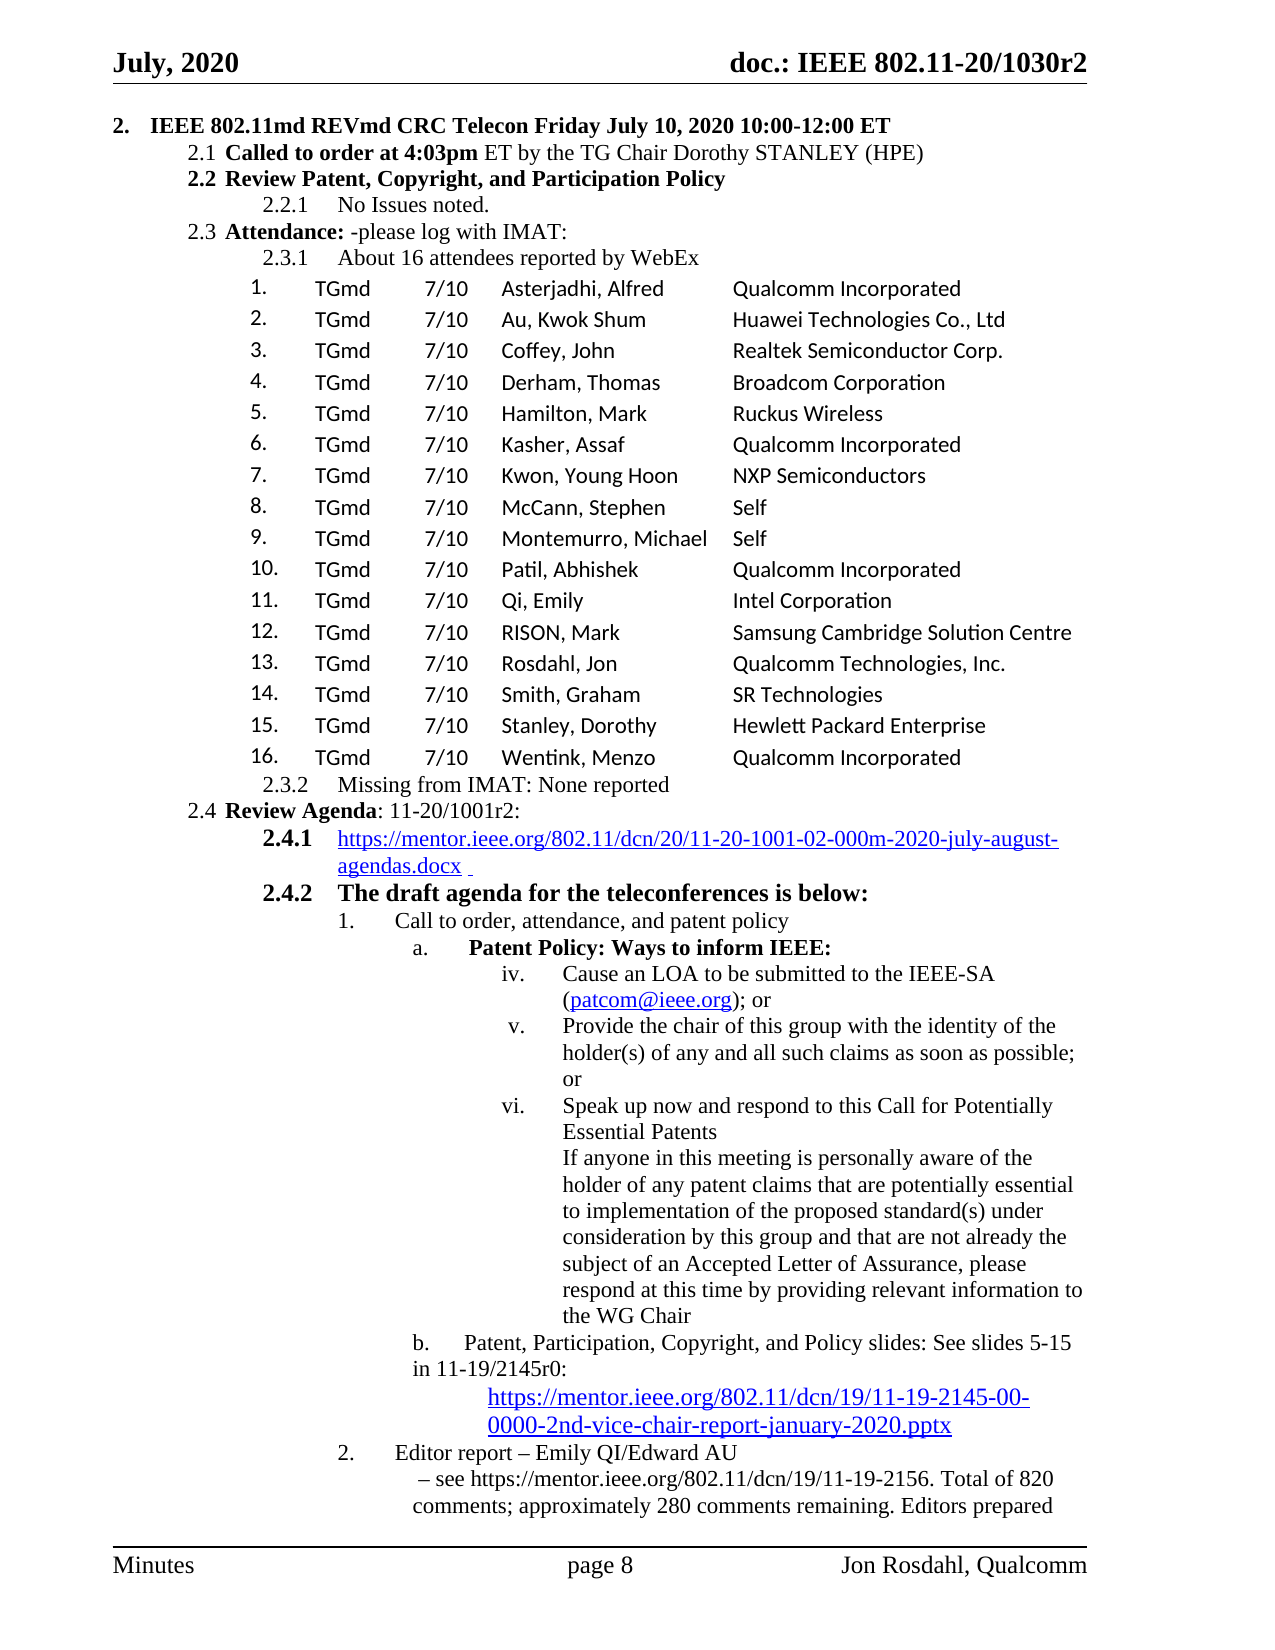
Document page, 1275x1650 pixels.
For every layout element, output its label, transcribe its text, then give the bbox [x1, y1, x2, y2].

list Attendance: -please log with IMAT: [187, 218, 1087, 244]
table_cell RISON, Mark [500, 614, 731, 646]
table_cell Huawei Technologies Co., Ltd [731, 302, 1087, 333]
table_cell Stanley, Dorothy [500, 708, 731, 739]
table_cell Patil, Abhishek [500, 552, 731, 583]
table_cell Montemurro, Michael [500, 521, 731, 552]
table_cell TGmd [293, 646, 393, 677]
table_cell TGmd [293, 458, 393, 489]
table_cell TGmd [293, 521, 393, 552]
table_header [245, 271, 293, 302]
table_cell Intel Corporation [731, 583, 1087, 614]
table_cell Kasher, Assaf [500, 427, 731, 458]
table_cell 7/10 [393, 677, 500, 708]
table_cell 7/10 [393, 302, 500, 333]
table_cell [245, 364, 293, 396]
list b. Patent, Participation, Copyright, and Policy slides: See slides 5-15 in 11-19/2145r0: [412, 1329, 1087, 1382]
table_header Asterjadhi, Alfred [500, 271, 731, 302]
list The draft agenda for the teleconferences is below: [262, 878, 1087, 907]
list About 16 attendees reported by WebEx [262, 244, 1087, 271]
table_cell TGmd [293, 739, 393, 771]
table_cell 7/10 [393, 739, 500, 771]
table_cell 7/10 [393, 489, 500, 521]
table_cell TGmd [293, 708, 393, 739]
table_cell Wentink, Menzo [500, 739, 731, 771]
table_header Qualcomm Incorporated [731, 271, 1087, 302]
table_cell TGmd [293, 333, 393, 364]
list Missing from IMAT: None reported [262, 771, 1087, 797]
table_cell Smith, Graham [500, 677, 731, 708]
table_cell TGmd [293, 677, 393, 708]
table_cell Qi, Emily [500, 583, 731, 614]
table_cell TGmd [293, 364, 393, 396]
table_cell Kwon, Young Hoon [500, 458, 731, 489]
table_cell 7/10 [393, 427, 500, 458]
list https://mentor.ieee.org/802.11/dcn/19/11-19-2145-00-0000-2nd-vice-chair-report-january-2020.pptx [487, 1382, 1087, 1439]
table_cell Samsung Cambridge Solution Centre [731, 614, 1087, 646]
table_cell 7/10 [393, 364, 500, 396]
table_cell 7/10 [393, 552, 500, 583]
table_cell Qualcomm Incorporated [731, 427, 1087, 458]
table_cell TGmd [293, 583, 393, 614]
list IEEE 802.11md REVmd CRC Telecon Friday July 10, 2020 10:00-12:00 ET [112, 112, 1087, 139]
table_cell Self [731, 489, 1087, 521]
list If anyone in this meeting is personally aware of the holder of any patent claims that are potentially essential to implementation of the proposed standard(s) under consideration by this group and that are not already the subject of an Accepted Letter of Assurance, please respond at this time by providing relevant information to the WG Chair [562, 1144, 1087, 1329]
list Review Patent, Copyright, and Participation Policy [187, 165, 1087, 192]
table_cell TGmd [293, 489, 393, 521]
list https://mentor.ieee.org/802.11/dcn/20/11-20-1001-02-000m-2020-july-august-agendas.docx [262, 823, 1087, 878]
list Cause an LOA to be submitted to the IEEE-SA (patcom@ieee.org); or [525, 960, 1087, 1013]
list a. Patent Policy: Ways to inform IEEE: [412, 933, 1087, 960]
table_cell Hewlett Packard Enterprise [731, 708, 1087, 739]
table_cell Au, Kwok Shum [500, 302, 731, 333]
table_cell Self [731, 521, 1087, 552]
table_cell Hamilton, Mark [500, 396, 731, 427]
table_cell Ruckus Wireless [731, 396, 1087, 427]
table_cell [245, 396, 293, 427]
table_cell Derham, Thomas [500, 364, 731, 396]
table_cell [245, 521, 293, 552]
table_cell [245, 489, 293, 521]
table_cell 7/10 [393, 458, 500, 489]
table_cell TGmd [293, 302, 393, 333]
table_cell TGmd [293, 552, 393, 583]
table_cell SR Technologies [731, 677, 1087, 708]
table_cell Broadcom Corporation [731, 364, 1087, 396]
list 1. Call to order, attendance, and patent policy [337, 907, 1087, 933]
table_cell [245, 458, 293, 489]
table_header 7/10 [393, 271, 500, 302]
table_cell [245, 333, 293, 364]
table_header TGmd [293, 271, 393, 302]
list No Issues noted. [262, 192, 1087, 218]
list Review Agenda: 11-20/1001r2: [187, 797, 1087, 823]
table_cell [245, 583, 293, 614]
table_cell 7/10 [393, 614, 500, 646]
list Called to order at 4:03pm ET by the TG Chair Dorothy STANLEY (HPE) [187, 139, 1087, 165]
list Speak up now and respond to this Call for Potentially Essential Patents [525, 1092, 1087, 1144]
table_cell [245, 552, 293, 583]
table_cell Rosdahl, Jon [500, 646, 731, 677]
table_cell TGmd [293, 396, 393, 427]
table_cell TGmd [293, 614, 393, 646]
table_cell 7/10 [393, 646, 500, 677]
table_cell [245, 646, 293, 677]
list 2. Editor report – Emily QI/Edward AU [337, 1439, 1087, 1465]
table_cell [245, 302, 293, 333]
table_cell 7/10 [393, 333, 500, 364]
table_cell [245, 708, 293, 739]
table_cell [245, 739, 293, 771]
table_cell Qualcomm Incorporated [731, 552, 1087, 583]
table_cell Qualcomm Incorporated [731, 739, 1087, 771]
table_cell Realtek Semiconductor Corp. [731, 333, 1087, 364]
table_cell TGmd [293, 427, 393, 458]
table_cell [245, 677, 293, 708]
table_cell [245, 614, 293, 646]
table_cell 7/10 [393, 521, 500, 552]
table_cell Qualcomm Technologies, Inc. [731, 646, 1087, 677]
table_cell [245, 427, 293, 458]
table_cell NXP Semiconductors [731, 458, 1087, 489]
table_cell 7/10 [393, 708, 500, 739]
table_cell McCann, Stephen [500, 489, 731, 521]
table_cell Coffey, John [500, 333, 731, 364]
table_cell 7/10 [393, 396, 500, 427]
table_cell 7/10 [393, 583, 500, 614]
list Provide the chair of this group with the identity of the holder(s) of any and all such claims as soon as possible; or [525, 1013, 1087, 1092]
